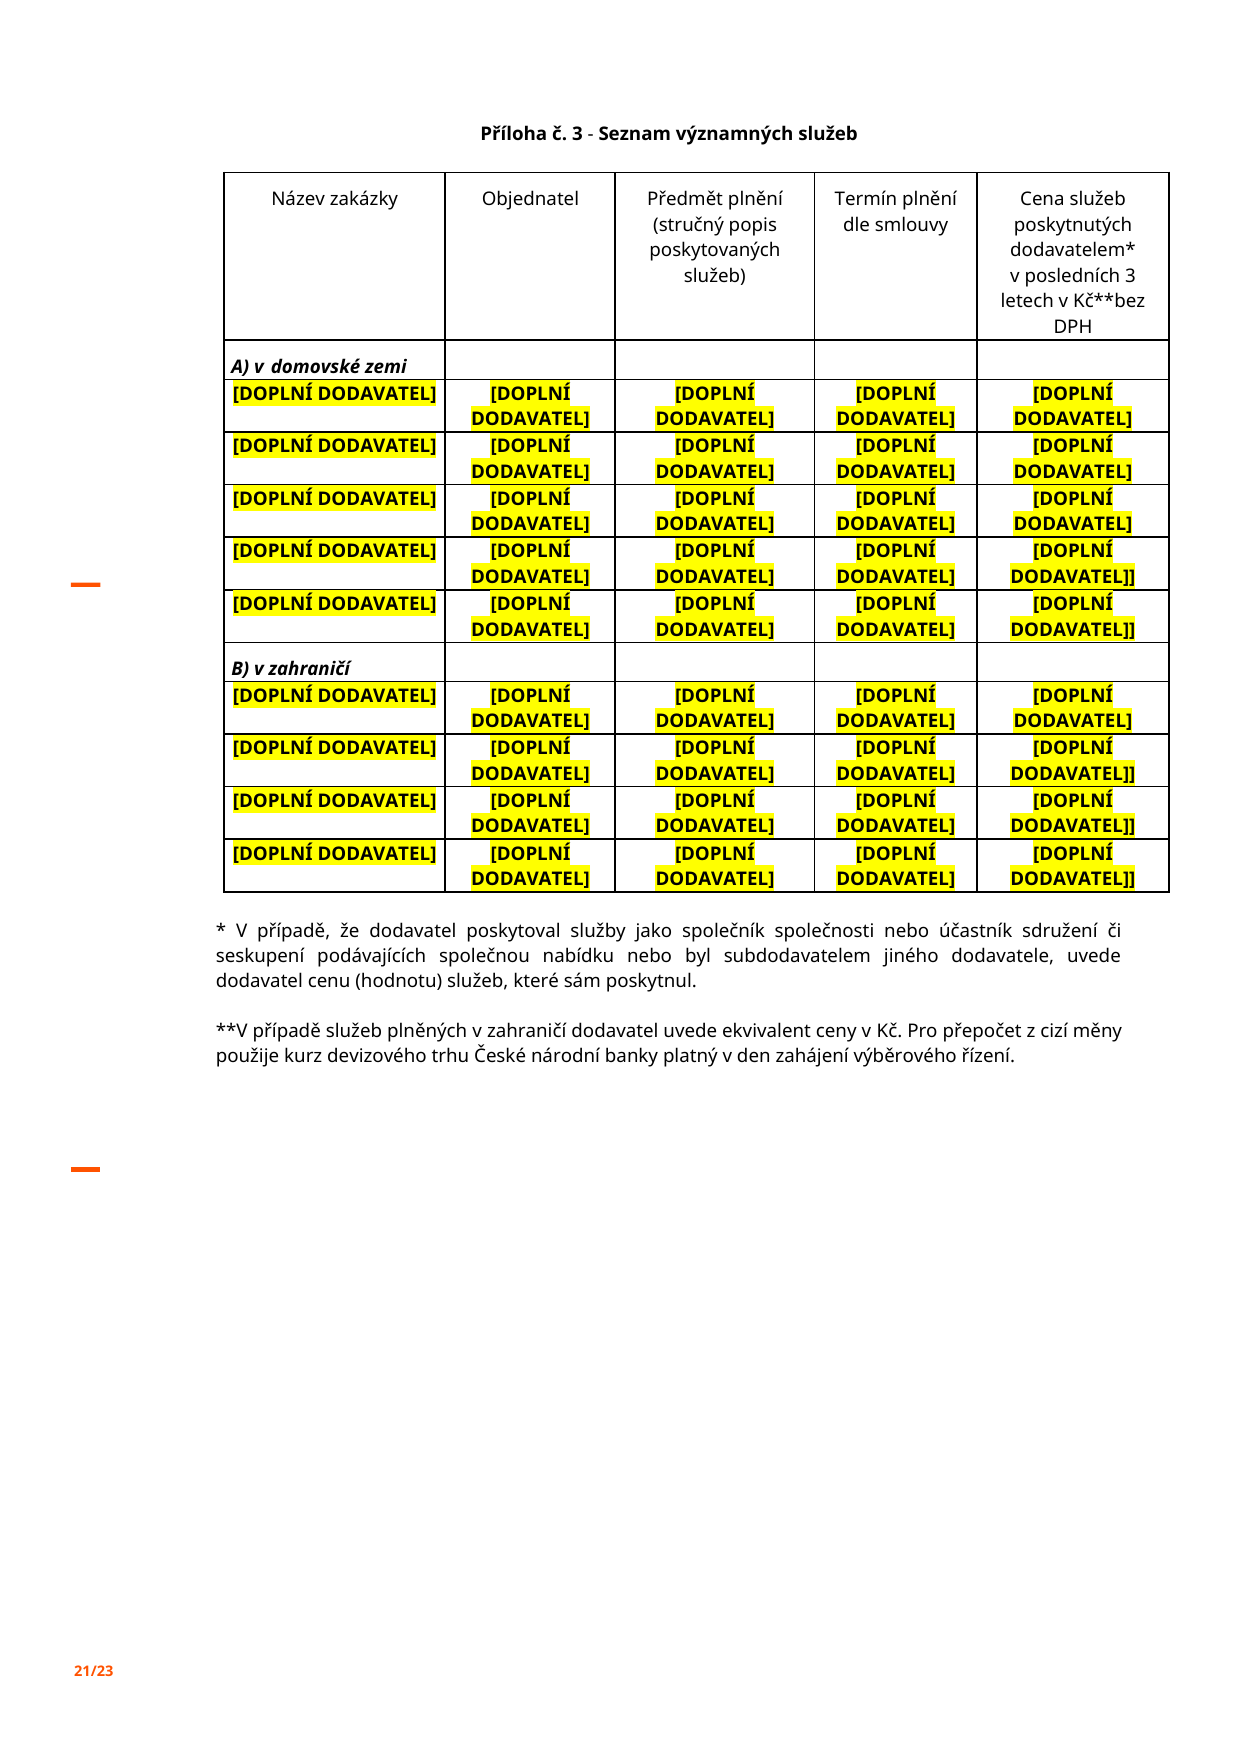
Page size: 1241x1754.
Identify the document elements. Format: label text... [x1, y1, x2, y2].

table_cell [DOPLNÍ DODAVATEL] [570, 591, 614, 641]
table_cell [DOPLNÍ DODAVATEL] [225, 380, 444, 431]
table_cell [DOPLNÍ DODAVATEL] [936, 840, 976, 891]
table_header Název zakázky [225, 173, 444, 339]
text * V případě, že dodavatel poskytoval služby jako společník společnosti nebo účastník sdružení či seskupení podávajících společnou nabídku nebo byl subdodavatelem jiného dodavatele, uvede dodavatel cenu (hodnotu) služeb, které sám poskytnul. [216, 917, 1122, 992]
table_cell [DOPLNÍ DODAVATEL]] [1113, 840, 1168, 891]
table_cell [DOPLNÍ DODAVATEL] [936, 735, 976, 786]
table_cell [DOPLNÍ DODAVATEL] [1113, 433, 1168, 484]
table_cell [DOPLNÍ DODAVATEL]] [978, 840, 1033, 891]
table_cell [DOPLNÍ DODAVATEL] [936, 591, 976, 641]
table_cell [DOPLNÍ DODAVATEL] [978, 433, 1033, 484]
table_cell [DOPLNÍ DODAVATEL] [616, 485, 675, 536]
table_cell [DOPLNÍ DODAVATEL] [1113, 682, 1168, 733]
table_cell [DOPLNÍ DODAVATEL] [570, 840, 614, 891]
table_cell [DOPLNÍ DODAVATEL] [936, 433, 976, 484]
table_cell [DOPLNÍ DODAVATEL] [446, 682, 490, 733]
table_cell [DOPLNÍ DODAVATEL] [755, 538, 814, 589]
table_cell [DOPLNÍ DODAVATEL] [755, 591, 814, 641]
table_cell [DOPLNÍ DODAVATEL] [815, 433, 856, 484]
table_cell [DOPLNÍ DODAVATEL] [225, 591, 444, 641]
table_cell [DOPLNÍ DODAVATEL]] [1113, 735, 1168, 786]
table_cell [DOPLNÍ DODAVATEL] [1113, 380, 1168, 431]
table_cell [DOPLNÍ DODAVATEL] [446, 787, 490, 838]
table_cell [DOPLNÍ DODAVATEL] [225, 735, 444, 786]
table_cell [DOPLNÍ DODAVATEL] [936, 485, 976, 536]
table_cell [DOPLNÍ DODAVATEL] [815, 840, 856, 891]
table_cell [DOPLNÍ DODAVATEL] [755, 787, 814, 838]
table_cell [815, 643, 976, 681]
table_cell [DOPLNÍ DODAVATEL] [616, 591, 675, 641]
table_cell [DOPLNÍ DODAVATEL] [755, 735, 814, 786]
table_cell [DOPLNÍ DODAVATEL] [978, 380, 1033, 431]
table_cell [DOPLNÍ DODAVATEL] [616, 538, 675, 589]
table_cell [DOPLNÍ DODAVATEL] [936, 380, 976, 431]
table_cell [616, 341, 814, 378]
table_header Cena služeb poskytnutých dodavatelem* v posledních 3 letech v Kč**bez DPH [978, 173, 1168, 339]
table_cell [DOPLNÍ DODAVATEL] [225, 682, 444, 733]
table_cell [DOPLNÍ DODAVATEL] [616, 735, 675, 786]
table_cell [DOPLNÍ DODAVATEL] [936, 682, 976, 733]
table_cell [DOPLNÍ DODAVATEL] [936, 787, 976, 838]
table_cell [DOPLNÍ DODAVATEL] [978, 682, 1033, 733]
table_cell B) v zahraničí [225, 643, 444, 681]
table_cell [446, 341, 614, 378]
table_cell [DOPLNÍ DODAVATEL] [1113, 485, 1168, 536]
table_cell [DOPLNÍ DODAVATEL]] [978, 787, 1033, 838]
table_cell [DOPLNÍ DODAVATEL] [755, 682, 814, 733]
table_cell [616, 643, 814, 681]
table_cell [DOPLNÍ DODAVATEL] [570, 735, 614, 786]
table_cell [446, 643, 614, 681]
table_cell [DOPLNÍ DODAVATEL] [755, 485, 814, 536]
table_cell [DOPLNÍ DODAVATEL] [446, 735, 490, 786]
table_cell [DOPLNÍ DODAVATEL] [446, 433, 490, 484]
table_cell [DOPLNÍ DODAVATEL] [570, 787, 614, 838]
table_cell [DOPLNÍ DODAVATEL] [446, 538, 490, 589]
text Příloha č. 3 - Seznam významných služeb [216, 121, 1122, 146]
table_cell [DOPLNÍ DODAVATEL] [225, 787, 444, 838]
table_cell [DOPLNÍ DODAVATEL] [570, 380, 614, 431]
table_cell [DOPLNÍ DODAVATEL] [446, 840, 490, 891]
table_cell [DOPLNÍ DODAVATEL] [755, 380, 814, 431]
table_cell [DOPLNÍ DODAVATEL] [225, 840, 444, 891]
table_cell [DOPLNÍ DODAVATEL] [616, 840, 675, 891]
table_cell [DOPLNÍ DODAVATEL] [616, 682, 675, 733]
table_cell [DOPLNÍ DODAVATEL] [815, 380, 856, 431]
table_cell [DOPLNÍ DODAVATEL] [570, 682, 614, 733]
table_cell [DOPLNÍ DODAVATEL] [225, 485, 444, 536]
table_cell [DOPLNÍ DODAVATEL] [755, 433, 814, 484]
table_cell [DOPLNÍ DODAVATEL] [616, 380, 675, 431]
table_cell [DOPLNÍ DODAVATEL] [570, 485, 614, 536]
table_cell [DOPLNÍ DODAVATEL] [446, 591, 490, 641]
table_cell [DOPLNÍ DODAVATEL]] [1113, 787, 1168, 838]
table_cell [DOPLNÍ DODAVATEL]] [978, 538, 1033, 589]
table_cell [DOPLNÍ DODAVATEL] [815, 538, 856, 589]
table_cell A) v domovské zemi [225, 341, 444, 378]
table_header Objednatel [446, 173, 614, 339]
table_cell [DOPLNÍ DODAVATEL] [936, 538, 976, 589]
table_cell [DOPLNÍ DODAVATEL]] [978, 591, 1033, 641]
text **V případě služeb plněných v zahraničí dodavatel uvede ekvivalent ceny v Kč. Pro přepočet z cizí měny použije kurz devizového trhu České národní banky platný v den zahájení výběrového řízení. [216, 1017, 1122, 1067]
table_header Předmět plnění (stručný popis poskytovaných služeb) [616, 173, 814, 339]
table_cell [DOPLNÍ DODAVATEL] [815, 485, 856, 536]
table_cell [DOPLNÍ DODAVATEL] [570, 538, 614, 589]
table_cell [DOPLNÍ DODAVATEL]] [1113, 538, 1168, 589]
table_cell [DOPLNÍ DODAVATEL] [570, 433, 614, 484]
table_cell [DOPLNÍ DODAVATEL] [446, 485, 490, 536]
table_cell [DOPLNÍ DODAVATEL] [616, 787, 675, 838]
table_cell [DOPLNÍ DODAVATEL] [225, 538, 444, 589]
table_cell [DOPLNÍ DODAVATEL] [446, 380, 490, 431]
table_cell [DOPLNÍ DODAVATEL] [815, 735, 856, 786]
table_cell [978, 643, 1168, 681]
table_cell [DOPLNÍ DODAVATEL] [815, 787, 856, 838]
table_cell [DOPLNÍ DODAVATEL]] [1113, 591, 1168, 641]
table_header Termín plnění dle smlouvy [815, 173, 976, 339]
table_cell [978, 341, 1168, 378]
table_cell [DOPLNÍ DODAVATEL] [755, 840, 814, 891]
table_cell [815, 341, 976, 378]
table_cell [DOPLNÍ DODAVATEL] [225, 433, 444, 484]
table_cell [DOPLNÍ DODAVATEL] [815, 591, 856, 641]
table_cell [DOPLNÍ DODAVATEL]] [978, 735, 1033, 786]
table_cell [DOPLNÍ DODAVATEL] [616, 433, 675, 484]
table_cell [DOPLNÍ DODAVATEL] [815, 682, 856, 733]
table_cell [DOPLNÍ DODAVATEL] [978, 485, 1033, 536]
